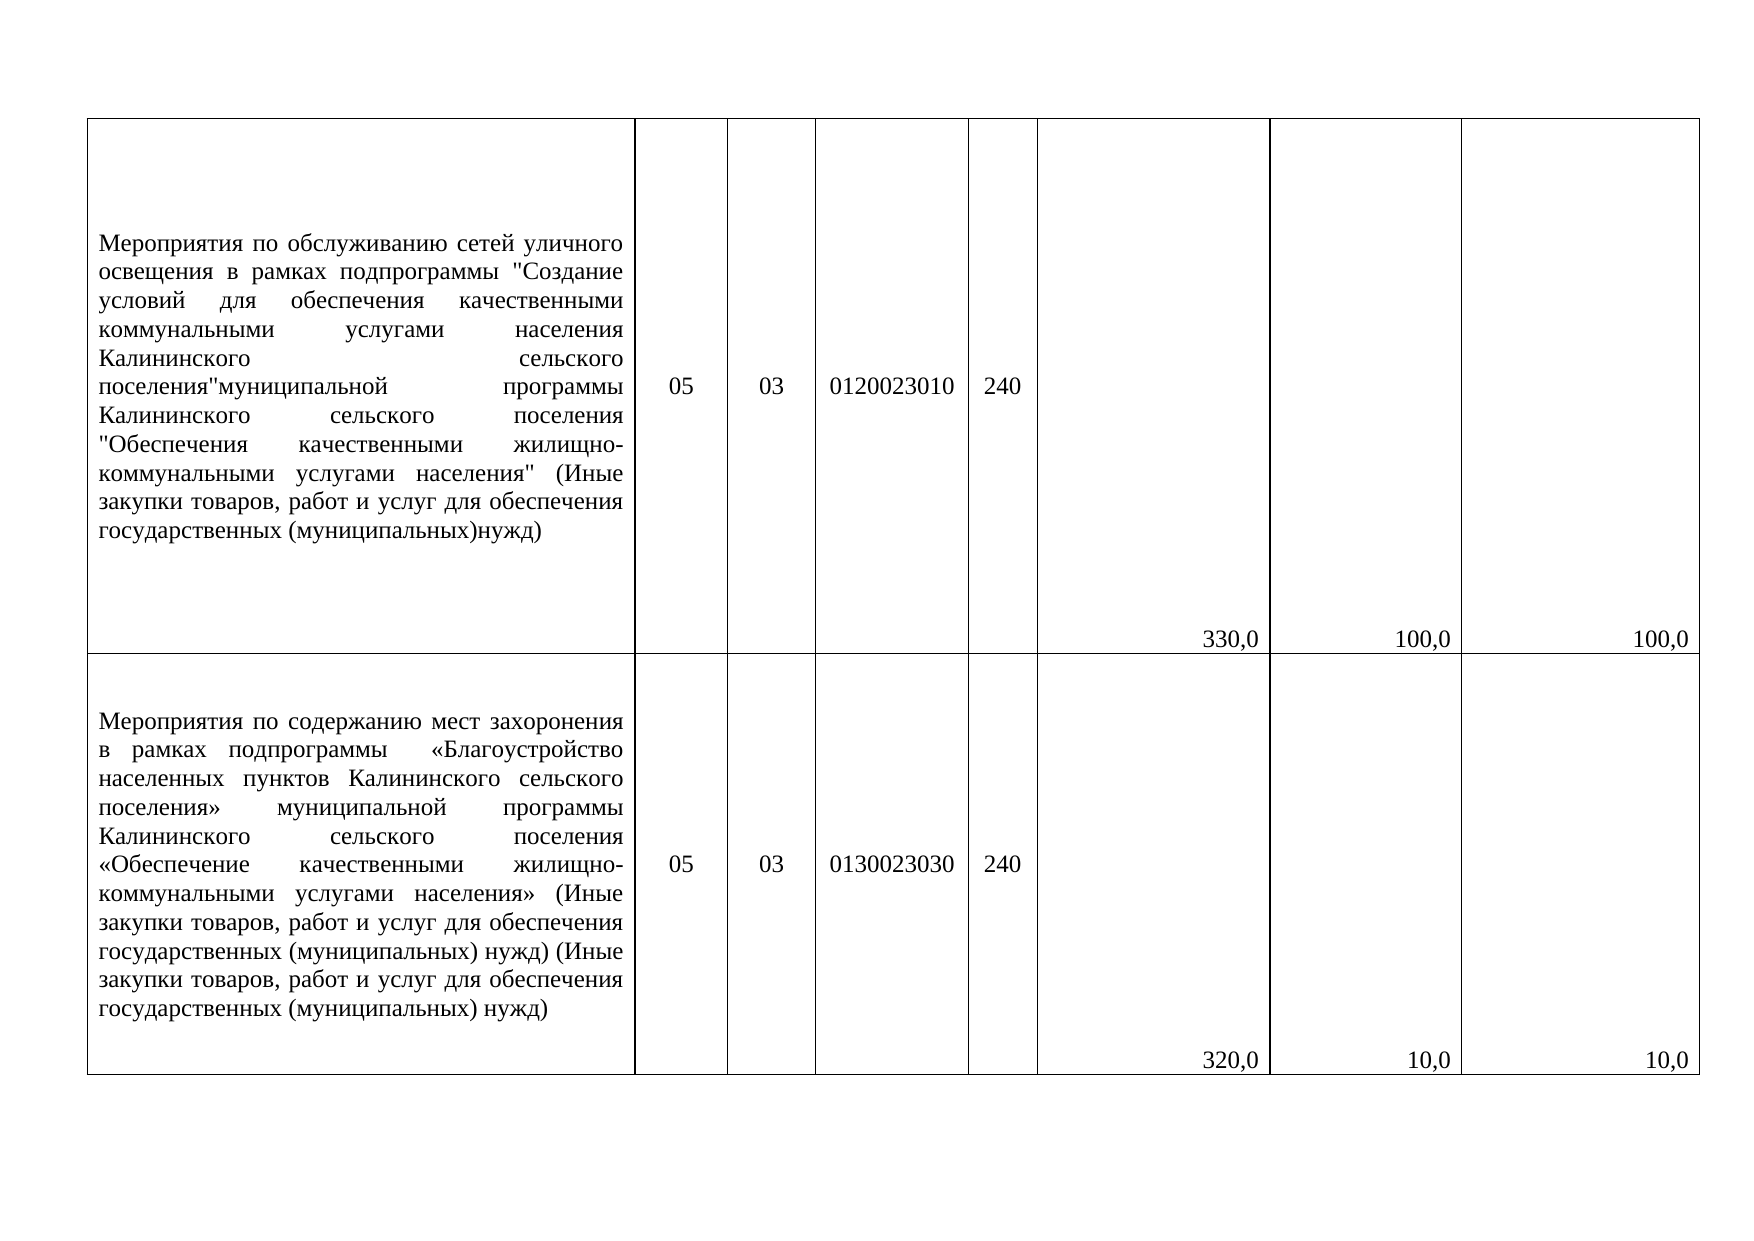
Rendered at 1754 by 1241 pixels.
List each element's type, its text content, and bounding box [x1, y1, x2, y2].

table_cell 05 [636, 119, 727, 652]
table_cell 100,0 [1462, 119, 1699, 652]
table_cell Мероприятия по обслуживанию сетей уличного освещения в рамках подпрограммы "Создание условий для обеспечения качественными коммунальными услугами населения Калининского сельского поселения"муниципальной программы Калининского сельского поселения "Обеспечения качественными жилищно-коммунальными услугами населения" (Иные закупки товаров, работ и услуг для обеспечения государственных (муниципальных)нужд) [88, 119, 634, 652]
table_cell 03 [728, 654, 815, 1074]
table_cell 05 [636, 654, 727, 1074]
table_cell 0130023030 [816, 654, 968, 1074]
table_cell 03 [728, 119, 815, 652]
table_cell 240 [969, 654, 1037, 1074]
table_cell 240 [969, 119, 1037, 652]
table_cell 10,0 [1462, 654, 1699, 1074]
table_cell 330,0 [1038, 119, 1269, 652]
table_cell 10,0 [1271, 654, 1461, 1074]
table_cell 100,0 [1271, 119, 1461, 652]
table_cell 0120023010 [816, 119, 968, 652]
table_cell Мероприятия по содержанию мест захоронения в рамках подпрограммы «Благоустройство населенных пунктов Калининского сельского поселения» муниципальной программы Калининского сельского поселения «Обеспечение качественными жилищно-коммунальными услугами населения» (Иные закупки товаров, работ и услуг для обеспечения государственных (муниципальных) нужд) (Иные закупки товаров, работ и услуг для обеспечения государственных (муниципальных) нужд) [88, 654, 634, 1074]
table_cell 320,0 [1038, 654, 1269, 1074]
